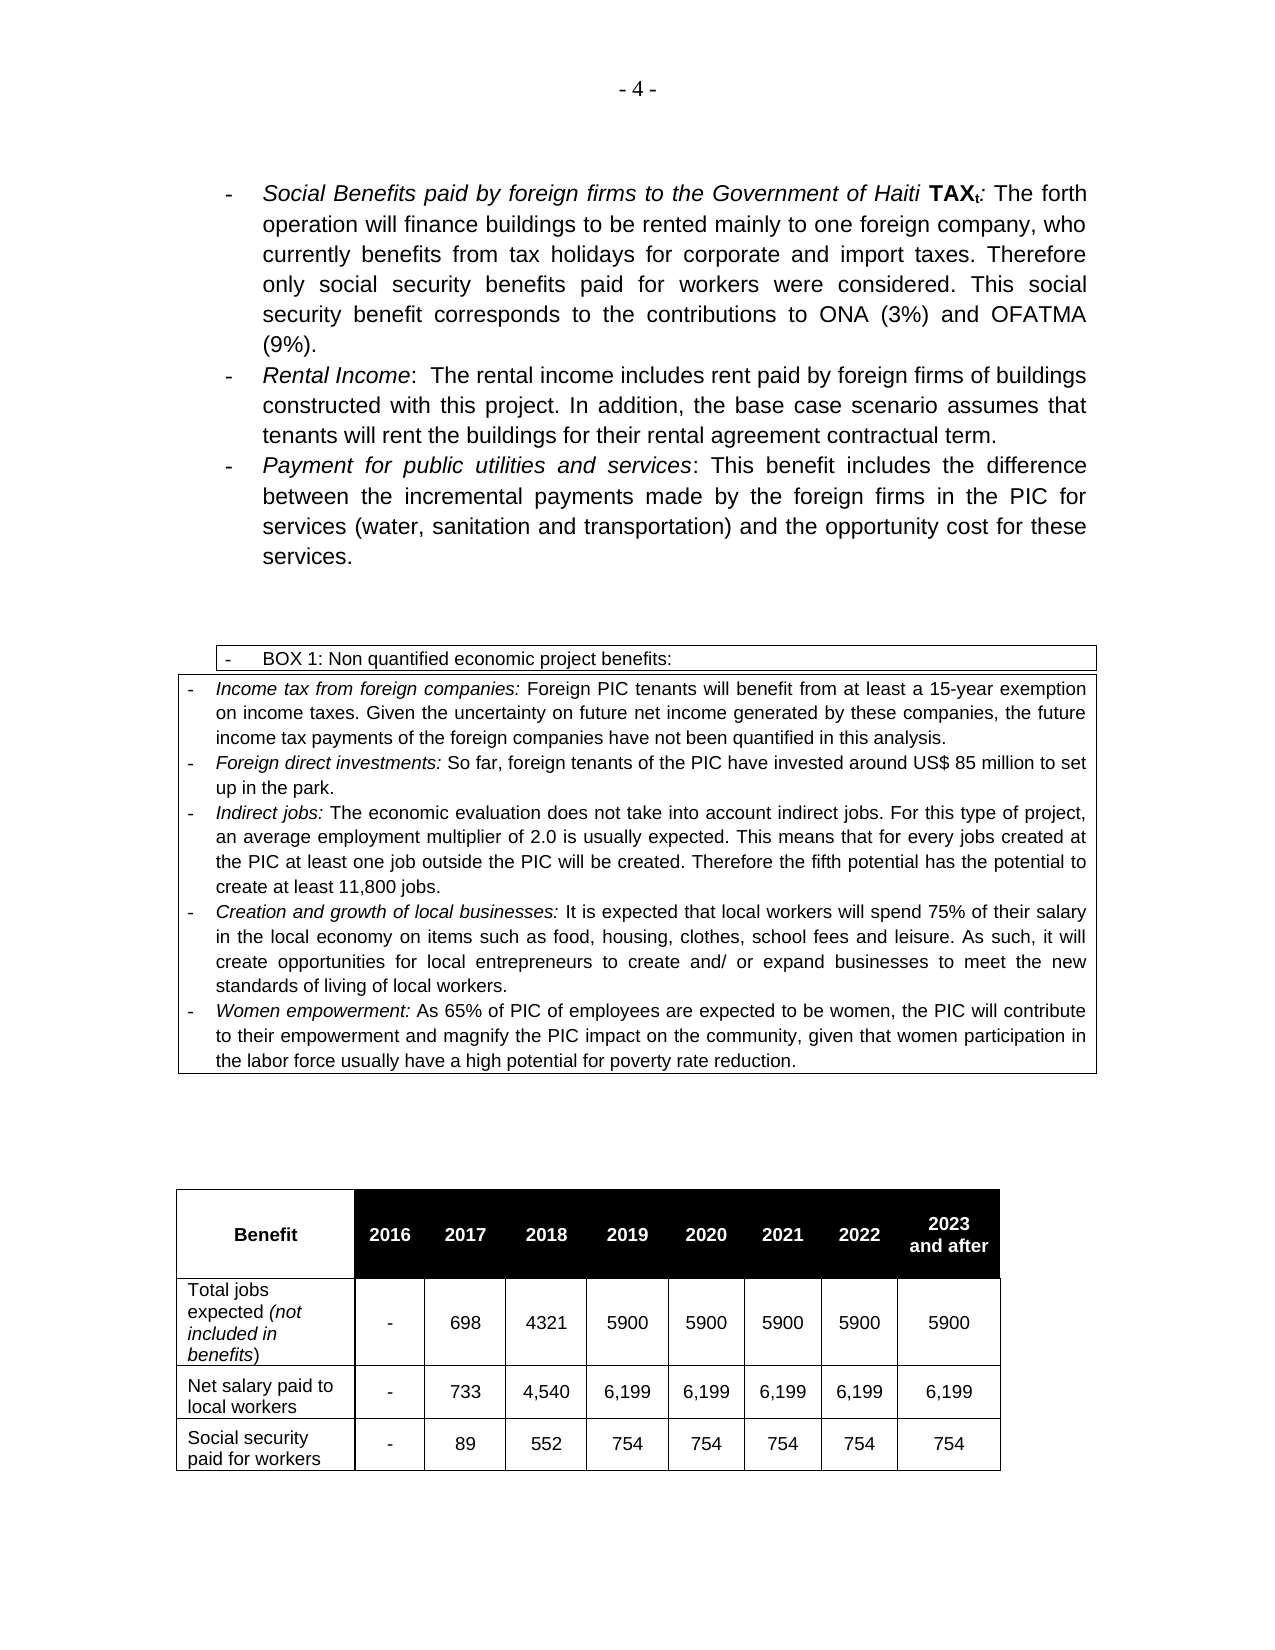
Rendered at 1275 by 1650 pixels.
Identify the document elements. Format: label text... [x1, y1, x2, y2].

table_cell 6,199 [822, 1366, 897, 1417]
list Income tax from foreign companies: Foreign PIC tenants will benefit from at least a 15-year exemption on income taxes. Given the uncertainty on future net income generated by these companies, the future income tax payments of the foreign companies have not been quantified in this analysis. [179, 675, 1096, 748]
table_header 2016 [356, 1191, 424, 1278]
table_header 2020 [669, 1191, 744, 1278]
table_cell Total jobs expected (not included in benefits) [177, 1279, 354, 1365]
table_cell Social security paid for workers [177, 1419, 354, 1469]
table_header 2019 [588, 1191, 667, 1278]
table_cell 89 [425, 1419, 505, 1469]
list Indirect jobs: The economic evaluation does not take into account indirect jobs. For this type of project, an average employment multiplier of 2.0 is usually expected. This means that for every jobs created at the PIC at least one job outside the PIC will be created. Therefore the fifth potential has the potential to create at least 11,800 jobs. [179, 798, 1096, 897]
list Creation and growth of local businesses: It is expected that local workers will spend 75% of their salary in the local economy on items such as food, housing, clothes, school fees and leisure. As such, it will create opportunities for local entrepreneurs to create and/ or expand businesses to meet the new standards of living of local workers. [179, 898, 1096, 997]
table_header 2017 [426, 1191, 505, 1278]
table_cell 552 [506, 1419, 586, 1469]
table_cell Net salary paid to local workers [177, 1366, 354, 1417]
table_cell 5900 [745, 1279, 821, 1365]
table_cell 6,199 [745, 1366, 821, 1417]
table_cell 754 [669, 1419, 744, 1469]
table_cell 5900 [669, 1279, 744, 1365]
table_cell 754 [898, 1419, 1000, 1469]
table_cell 4,540 [506, 1366, 586, 1417]
table_cell 5900 [822, 1279, 897, 1365]
list BOX 1: Non quantified economic project benefits: [217, 646, 1096, 670]
list Social Benefits paid by foreign firms to the Government of Haiti TAXt: The forth operation will finance buildings to be rented mainly to one foreign company, who currently benefits from tax holidays for corporate and import taxes. Therefore only social security benefits paid for workers were considered. This social security benefit corresponds to the contributions to ONA (3%) and OFATMA (9%). [225, 180, 1087, 358]
table_header Benefit [177, 1190, 354, 1278]
list Payment for public utilities and services: This benefit includes the difference between the incremental payments made by the foreign firms in the PIC for services (water, sanitation and transportation) and the opportunity cost for these services. [225, 452, 1087, 569]
table_cell 5900 [587, 1279, 668, 1365]
table_cell 5900 [898, 1279, 1000, 1365]
table_cell - [356, 1366, 424, 1417]
table_cell 6,199 [898, 1366, 1000, 1417]
list Foreign direct investments: So far, foreign tenants of the PIC have invested around US$ 85 million to set up in the park. [179, 749, 1096, 798]
table_header 2018 [507, 1191, 586, 1278]
table_header 2023 and after [899, 1191, 1000, 1278]
table_cell - [356, 1279, 424, 1365]
table_cell 698 [425, 1279, 505, 1365]
list Women empowerment: As 65% of PIC of employees are expected to be women, the PIC will contribute to their empowerment and magnify the PIC impact on the community, given that women participation in the labor force usually have a high potential for poverty rate reduction. [179, 997, 1096, 1073]
table_cell 6,199 [669, 1366, 744, 1417]
table_cell 754 [745, 1419, 821, 1469]
table_cell 733 [425, 1366, 505, 1417]
table_cell 754 [822, 1419, 897, 1469]
table_cell 4321 [506, 1279, 586, 1365]
table_header 2022 [822, 1191, 897, 1278]
table_cell 754 [587, 1419, 668, 1469]
table_cell - [356, 1419, 424, 1469]
table_header 2021 [746, 1191, 820, 1278]
table_cell 6,199 [587, 1366, 668, 1417]
list Rental Income: The rental income includes rent paid by foreign firms of buildings constructed with this project. In addition, the base case scenario assumes that tenants will rent the buildings for their rental agreement contractual term. [225, 362, 1087, 448]
